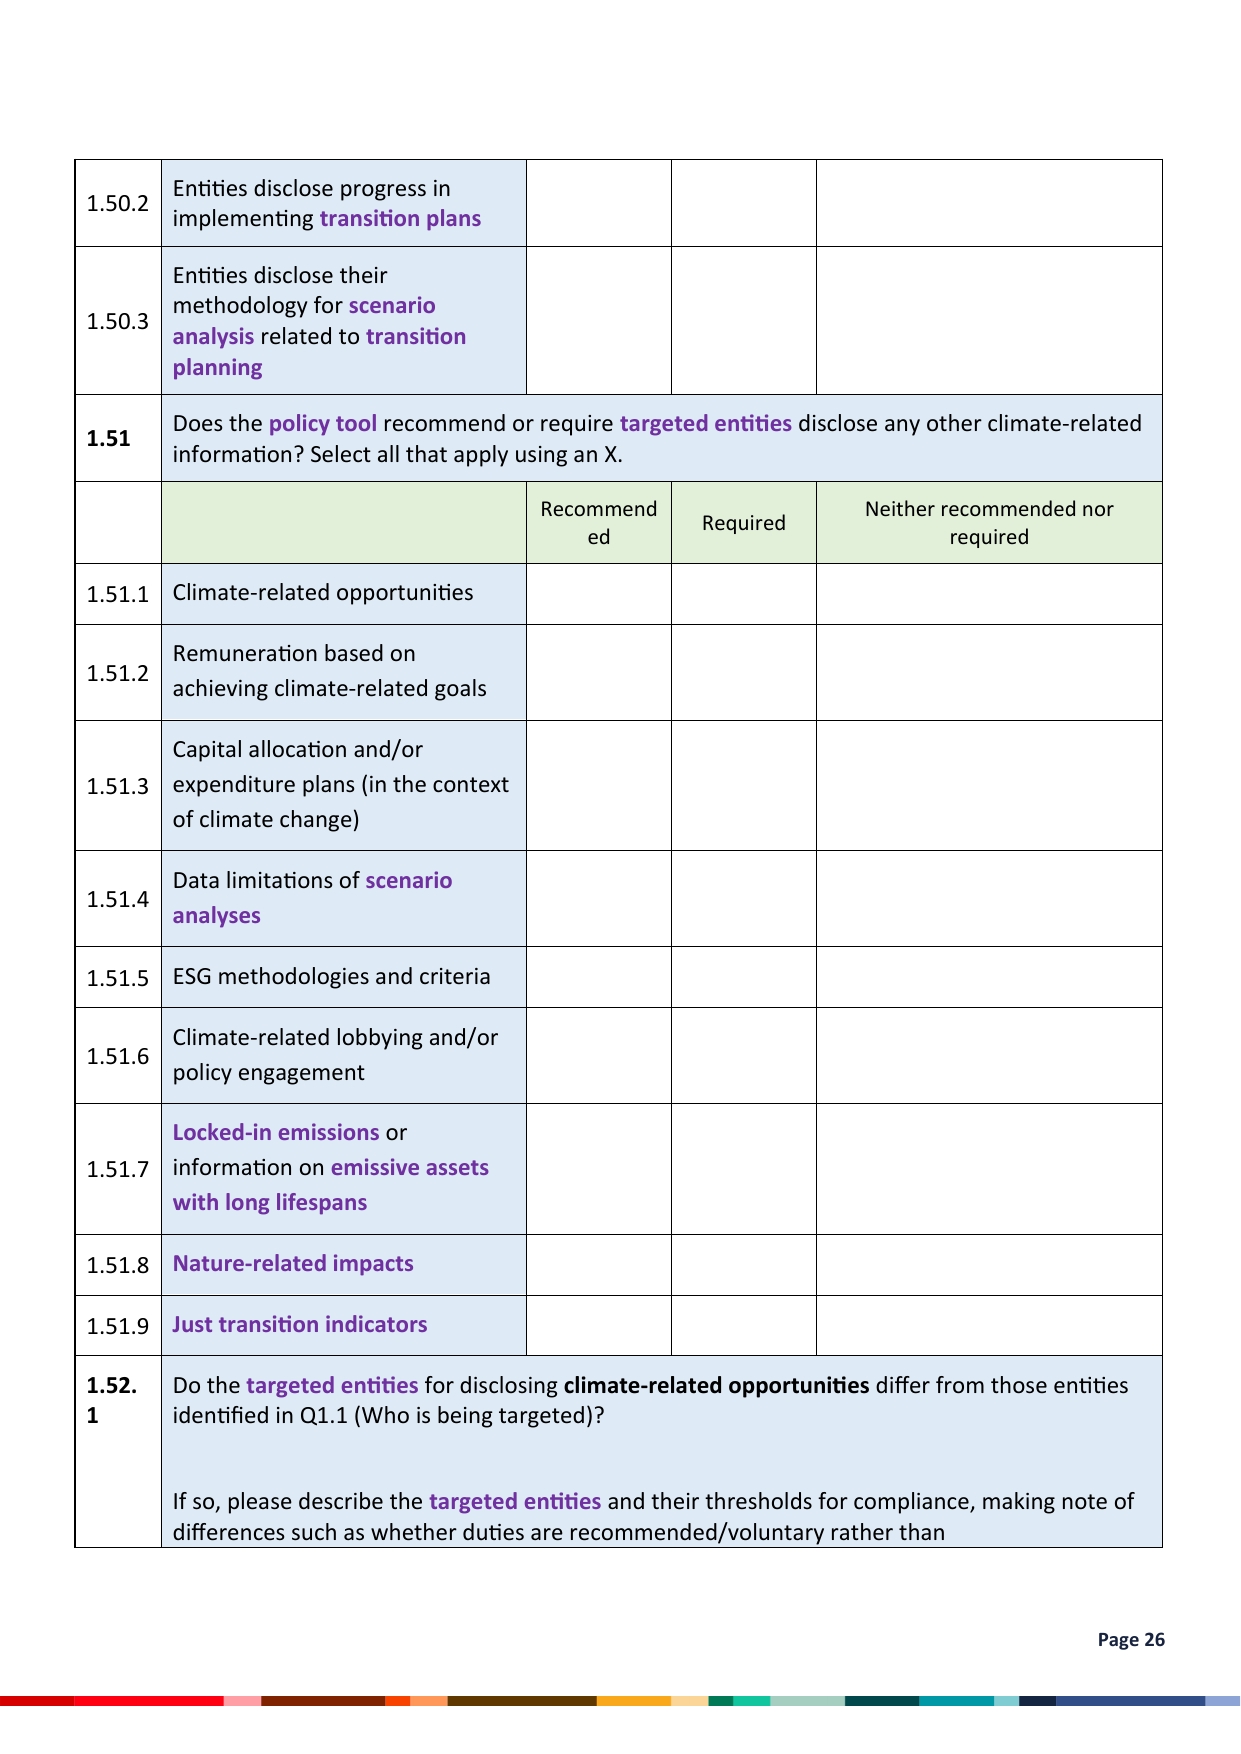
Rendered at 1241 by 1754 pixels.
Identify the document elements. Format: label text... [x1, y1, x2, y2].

table_cell [817, 160, 1162, 246]
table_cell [162, 1356, 1162, 1547]
table_cell Just transition indicators [162, 1296, 526, 1355]
table_cell [527, 721, 671, 850]
table_cell [527, 1008, 671, 1103]
table_cell 1.51.8 [76, 1235, 161, 1294]
table_cell [817, 564, 1162, 624]
table_cell 1.50.2 [76, 160, 161, 246]
table_cell [527, 247, 671, 394]
table_cell Neither recommended nor required [817, 482, 1162, 563]
table_cell [817, 1104, 1162, 1234]
table_cell ESG methodologies and criteria [162, 947, 526, 1007]
table_cell [76, 482, 161, 563]
table_cell [672, 721, 816, 850]
table_cell Climate-related opportunities [162, 564, 526, 624]
table_cell [527, 1235, 671, 1294]
table_cell [527, 1296, 671, 1355]
table_cell 1.52.1 [76, 1356, 161, 1547]
table_cell Locked-in emissions or information on emissive assets with long lifespans [162, 1104, 526, 1234]
table_cell [817, 1296, 1162, 1355]
table_cell [672, 1104, 816, 1234]
table_cell Does the policy tool recommend or require targeted entities disclose any other climate-related information? Select all that apply using an X. [162, 395, 1162, 481]
table_cell [527, 1104, 671, 1234]
table_cell Required [672, 482, 816, 563]
table_cell Capital allocation and/or expenditure plans (in the context of climate change) [162, 721, 526, 850]
table_cell 1.50.3 [76, 247, 161, 394]
table_cell Data limitations of scenario analyses [162, 851, 526, 946]
table_cell [672, 625, 816, 719]
table_cell 1.51.4 [76, 851, 161, 946]
table_cell Remuneration based on achieving climate-related goals [162, 625, 526, 719]
table_cell 1.51 [76, 395, 161, 481]
table_cell 1.51.9 [76, 1296, 161, 1355]
table_cell [817, 625, 1162, 719]
table_cell [672, 247, 816, 394]
table_cell [527, 625, 671, 719]
table_cell [527, 160, 671, 246]
table_cell [817, 1008, 1162, 1103]
table_cell [672, 160, 816, 246]
table_cell 1.51.6 [76, 1008, 161, 1103]
table_cell Nature-related impacts [162, 1235, 526, 1294]
table_cell [672, 1235, 816, 1294]
table_cell [527, 947, 671, 1007]
table_cell Entities disclose progress in implementing transition plans [162, 160, 526, 246]
table_cell [672, 947, 816, 1007]
table_cell [162, 482, 526, 563]
table_cell [527, 851, 671, 946]
table_cell Recommended [527, 482, 671, 563]
table_cell 1.51.3 [76, 721, 161, 850]
table_cell 1.51.1 [76, 564, 161, 624]
table_cell [672, 1008, 816, 1103]
table_cell 1.51.2 [76, 625, 161, 719]
table_cell [817, 851, 1162, 946]
table_cell [817, 721, 1162, 850]
table_cell 1.51.5 [76, 947, 161, 1007]
table_cell [817, 1235, 1162, 1294]
table_cell [817, 247, 1162, 394]
table_cell [672, 1296, 816, 1355]
table_cell [672, 851, 816, 946]
table_cell 1.51.7 [76, 1104, 161, 1234]
table_cell [672, 564, 816, 624]
table_cell [527, 564, 671, 624]
picture [0, 1696, 1241, 1706]
table_cell Entities disclose their methodology for scenario analysis related to transition planning [162, 247, 526, 394]
table_cell [817, 947, 1162, 1007]
table_cell Climate-related lobbying and/or policy engagement [162, 1008, 526, 1103]
